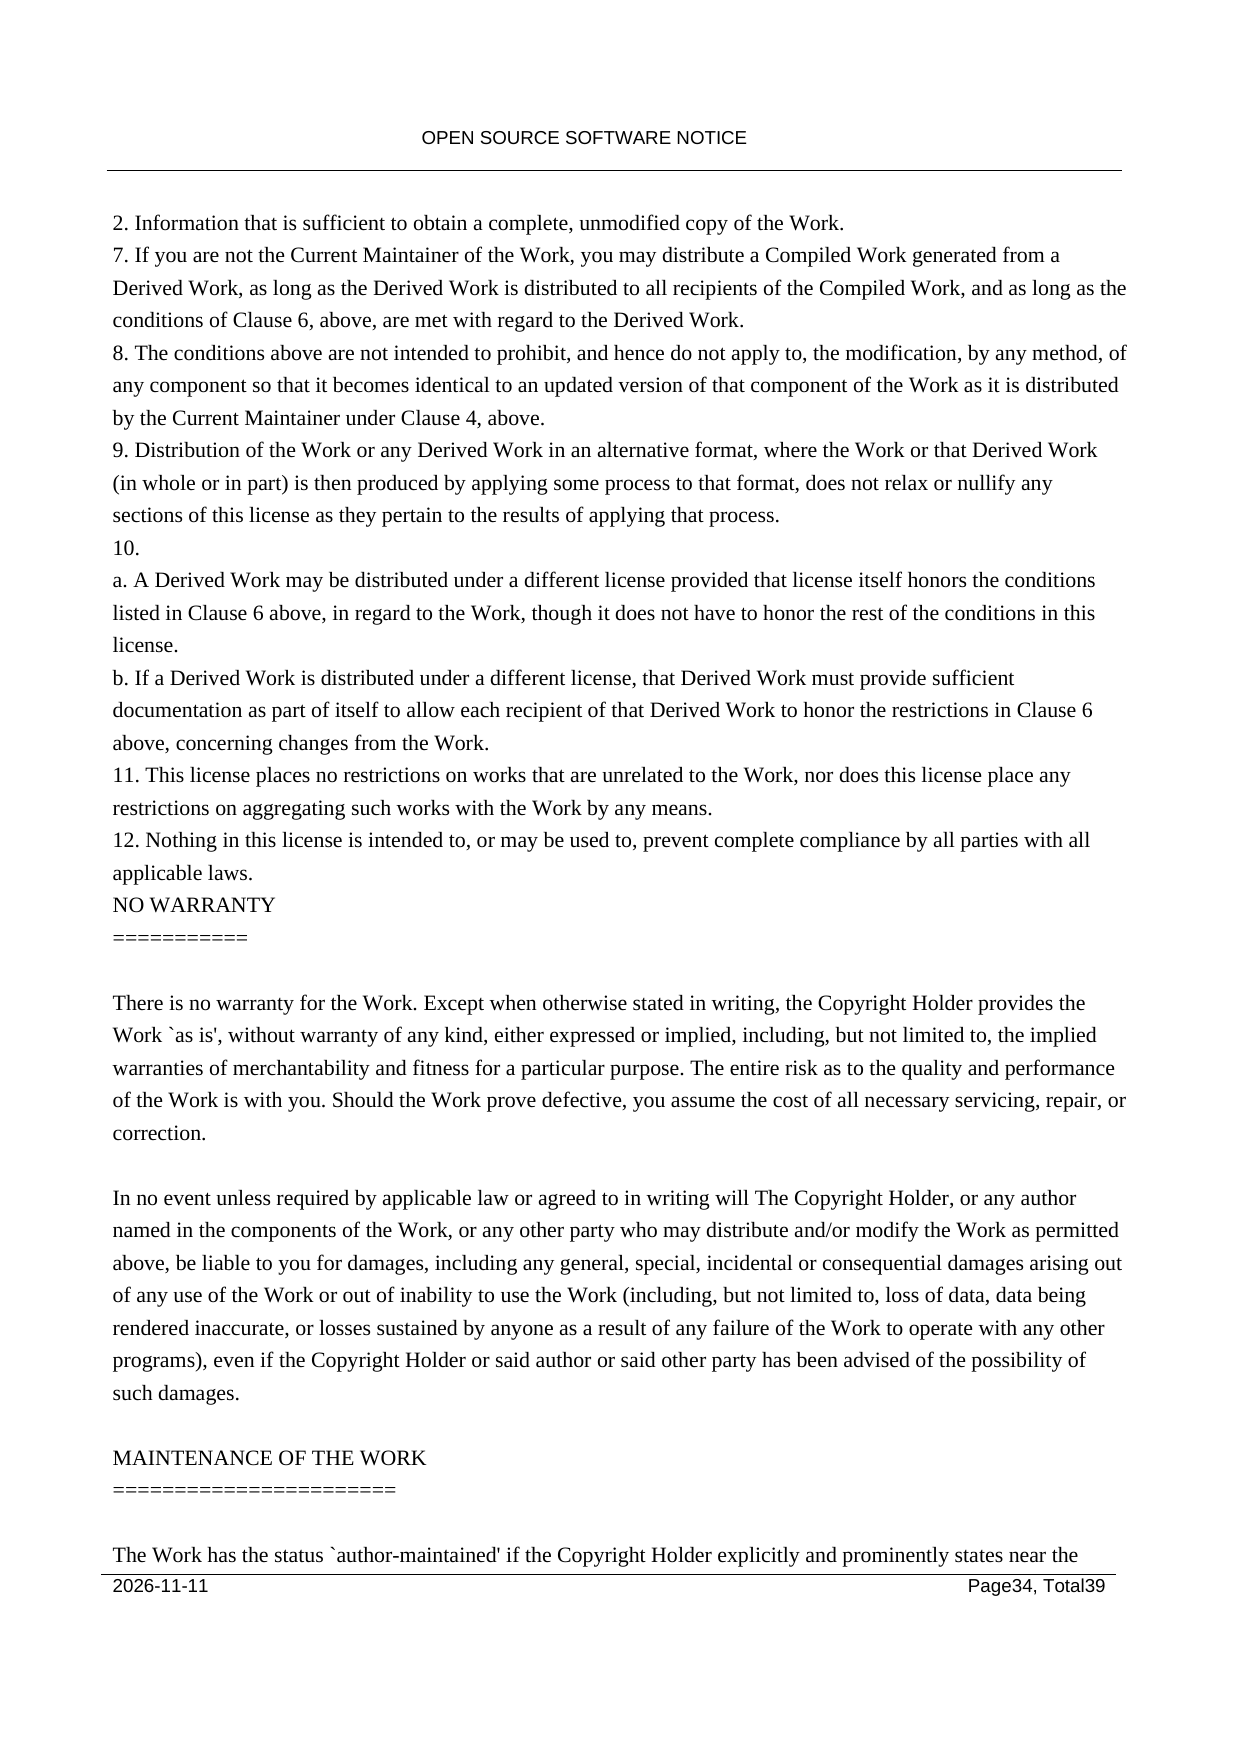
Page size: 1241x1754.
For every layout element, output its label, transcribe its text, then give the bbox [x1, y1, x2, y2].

text MAINTENANCE OF THE WORK [112, 1441, 1128, 1474]
text 2. Information that is sufficient to obtain a complete, unmodified copy of the Work. [112, 206, 1128, 239]
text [112, 1539, 1128, 1571]
text b. If a Derived Work is distributed under a different license, that Derived Work must provide sufficient documentation as part of itself to allow each recipient of that Derived Work to honor the restrictions in Clause 6 above, concerning changes from the Work. [112, 661, 1128, 759]
text NO WARRANTY [112, 889, 1128, 921]
text 12. Nothing in this license is intended to, or may be used to, prevent complete compliance by all parties with all applicable laws. [112, 824, 1128, 889]
text There is no warranty for the Work. Except when otherwise stated in writing, the Copyright Holder provides the Work `as is', without warranty of any kind, either expressed or implied, including, but not limited to, the implied warranties of merchantability and fitness for a particular purpose. The entire risk as to the quality and performance of the Work is with you. Should the Work prove defective, you assume the cost of all necessary servicing, repair, or correction. [112, 986, 1128, 1149]
text a. A Derived Work may be distributed under a different license provided that license itself honors the conditions listed in Clause 6 above, in regard to the Work, though it does not have to honor the rest of the conditions in this license. [112, 564, 1128, 661]
text 11. This license places no restrictions on works that are unrelated to the Work, nor does this license place any restrictions on aggregating such works with the Work by any means. [112, 759, 1128, 824]
text ======================= [112, 1474, 1128, 1506]
text 8. The conditions above are not intended to prohibit, and hence do not apply to, the modification, by any method, of any component so that it becomes identical to an updated version of that component of the Work as it is distributed by the Current Maintainer under Clause 4, above. [112, 336, 1128, 434]
text 10. [112, 531, 1128, 564]
text =========== [112, 921, 1128, 954]
text 9. Distribution of the Work or any Derived Work in an alternative format, where the Work or that Derived Work (in whole or in part) is then produced by applying some process to that format, does not relax or nullify any sections of this license as they pertain to the results of applying that process. [112, 434, 1128, 531]
text 7. If you are not the Current Maintainer of the Work, you may distribute a Compiled Work generated from a Derived Work, as long as the Derived Work is distributed to all recipients of the Compiled Work, and as long as the conditions of Clause 6, above, are met with regard to the Derived Work. [112, 239, 1128, 336]
text In no event unless required by applicable law or agreed to in writing will The Copyright Holder, or any author named in the components of the Work, or any other party who may distribute and/or modify the Work as permitted above, be liable to you for damages, including any general, special, incidental or consequential damages arising out of any use of the Work or out of inability to use the Work (including, but not limited to, loss of data, data being rendered inaccurate, or losses sustained by anyone as a result of any failure of the Work to operate with any other programs), even if the Copyright Holder or said author or said other party has been advised of the possibility of such damages. [112, 1181, 1128, 1409]
